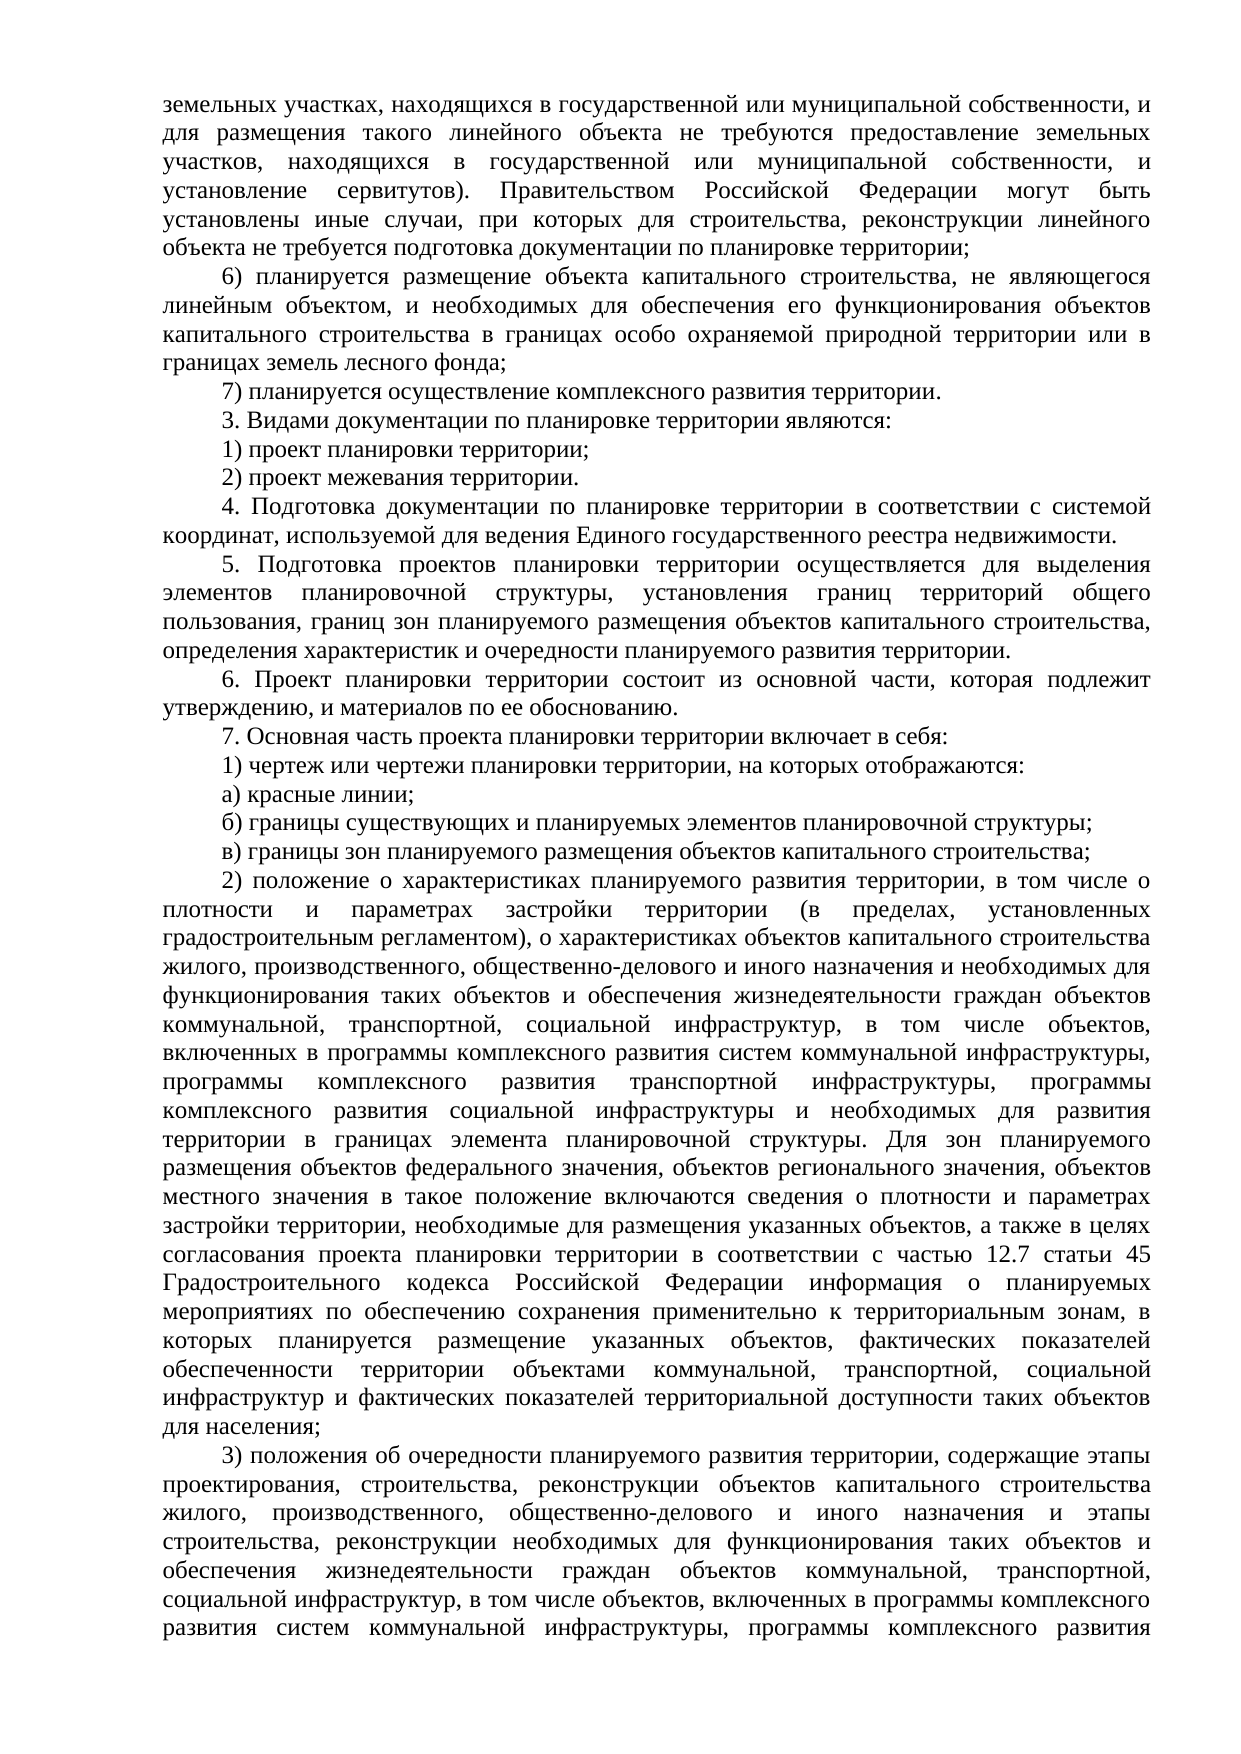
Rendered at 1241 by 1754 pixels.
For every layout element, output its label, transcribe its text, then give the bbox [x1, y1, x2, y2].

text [162, 89, 1152, 261]
text а) красные линии; [162, 779, 1152, 807]
text 2) проект межевания территории. [162, 462, 1152, 491]
text 6. Проект планировки территории состоит из основной части, которая подлежит утверждению, и материалов по ее обоснованию. [162, 664, 1152, 721]
text 1) чертеж или чертежи планировки территории, на которых отображаются: [162, 750, 1152, 779]
text 6) планируется размещение объекта капитального строительства, не являющегося линейным объектом, и необходимых для обеспечения его функционирования объектов капитального строительства в границах особо охраняемой природной территории или в границах земель лесного фонда; [162, 261, 1152, 376]
text б) границы существующих и планируемых элементов планировочной структуры; [162, 807, 1152, 836]
text 2) положение о характеристиках планируемого развития территории, в том числе о плотности и параметрах застройки территории (в пределах, установленных градостроительным регламентом), о характеристиках объектов капитального строительства жилого, производственного, общественно-делового и иного назначения и необходимых для функционирования таких объектов и обеспечения жизнедеятельности граждан объектов коммунальной, транспортной, социальной инфраструктур, в том числе объектов, включенных в программы комплексного развития систем коммунальной инфраструктуры, программы комплексного развития транспортной инфраструктуры, программы комплексного развития социальной инфраструктуры и необходимых для развития территории в границах элемента планировочной структуры. Для зон планируемого размещения объектов федерального значения, объектов регионального значения, объектов местного значения в такое положение включаются сведения о плотности и параметрах застройки территории, необходимые для размещения указанных объектов, а также в целях согласования проекта планировки территории в соответствии с частью 12.7 статьи 45 Градостроительного кодекса Российской Федерации информация о планируемых мероприятиях по обеспечению сохранения применительно к территориальным зонам, в которых планируется размещение указанных объектов, фактических показателей обеспеченности территории объектами коммунальной, транспортной, социальной инфраструктур и фактических показателей территориальной доступности таких объектов для населения; [162, 865, 1152, 1440]
text в) границы зон планируемого размещения объектов капитального строительства; [162, 836, 1152, 865]
text 4. Подготовка документации по планировке территории в соответствии с системой координат, используемой для ведения Единого государственного реестра недвижимости. [162, 491, 1152, 549]
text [162, 1440, 1152, 1641]
text 7) планируется осуществление комплексного развития территории. [162, 376, 1152, 405]
text 7. Основная часть проекта планировки территории включает в себя: [162, 721, 1152, 750]
text 1) проект планировки территории; [162, 434, 1152, 462]
text 3. Видами документации по планировке территории являются: [162, 405, 1152, 434]
text 5. Подготовка проектов планировки территории осуществляется для выделения элементов планировочной структуры, установления границ территорий общего пользования, границ зон планируемого размещения объектов капитального строительства, определения характеристик и очередности планируемого развития территории. [162, 549, 1152, 664]
